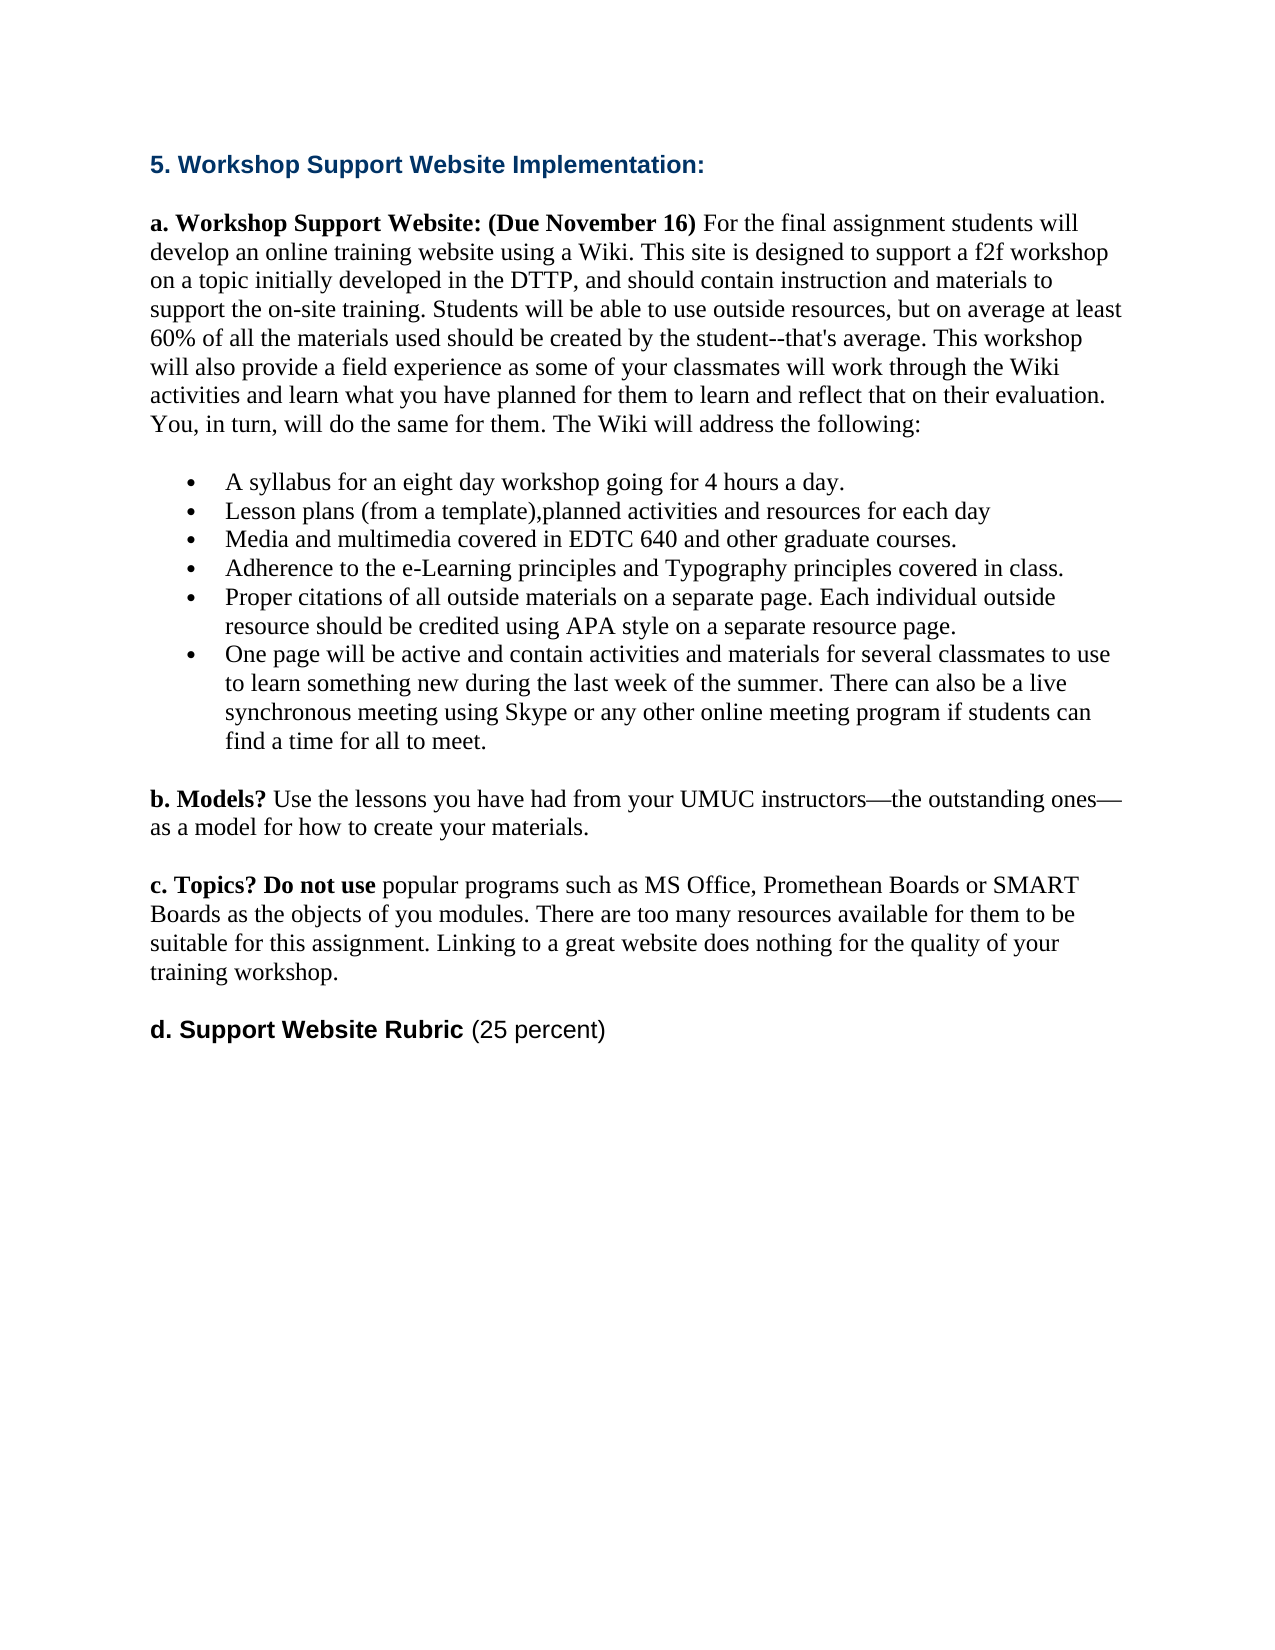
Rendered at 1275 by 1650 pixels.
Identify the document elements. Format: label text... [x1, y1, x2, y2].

text a. Workshop Support Website: (Due November 16) For the final assignment students will develop an online training website using a Wiki. This site is designed to support a f2f workshop on a topic initially developed in the DTTP, and should contain instruction and materials to support the on-site training. Students will be able to use outside resources, but on average at least 60% of all the materials used should be created by the student--that's average. This workshop will also provide a field experience as some of your classmates will work through the Wiki activities and learn what you have planned for them to learn and reflect that on their evaluation. You, in turn, will do the same for them. The Wiki will address the following: [150, 208, 1125, 438]
text 5. Workshop Support Website Implementation: [150, 150, 1125, 179]
text d. Support Website Rubric (25 percent) [150, 1014, 1125, 1043]
list A syllabus for an eight day workshop going for 4 hours a day. [187, 467, 1125, 496]
text c. Topics? Do not use popular programs such as MS Office, Promethean Boards or SMART Boards as the objects of you modules. There are too many resources available for them to be suitable for this assignment. Linking to a great website does nothing for the quality of your training workshop. [150, 870, 1125, 985]
list One page will be active and contain activities and materials for several classmates to use to learn something new during the last week of the summer. There can also be a live synchronous meeting using Skype or any other online meeting program if students can find a time for all to meet. [187, 639, 1125, 754]
list Lesson plans (from a template),planned activities and resources for each day [187, 496, 1125, 524]
list Proper citations of all outside materials on a separate page. Each individual outside resource should be credited using APA style on a separate resource page. [187, 582, 1125, 639]
list Media and multimedia covered in EDTC 640 and other graduate courses. [187, 524, 1125, 553]
list Adherence to the e-Learning principles and Typography principles covered in class. [187, 553, 1125, 582]
text b. Models? Use the lessons you have had from your UMUC instructors—the outstanding ones—as a model for how to create your materials. [150, 784, 1125, 841]
